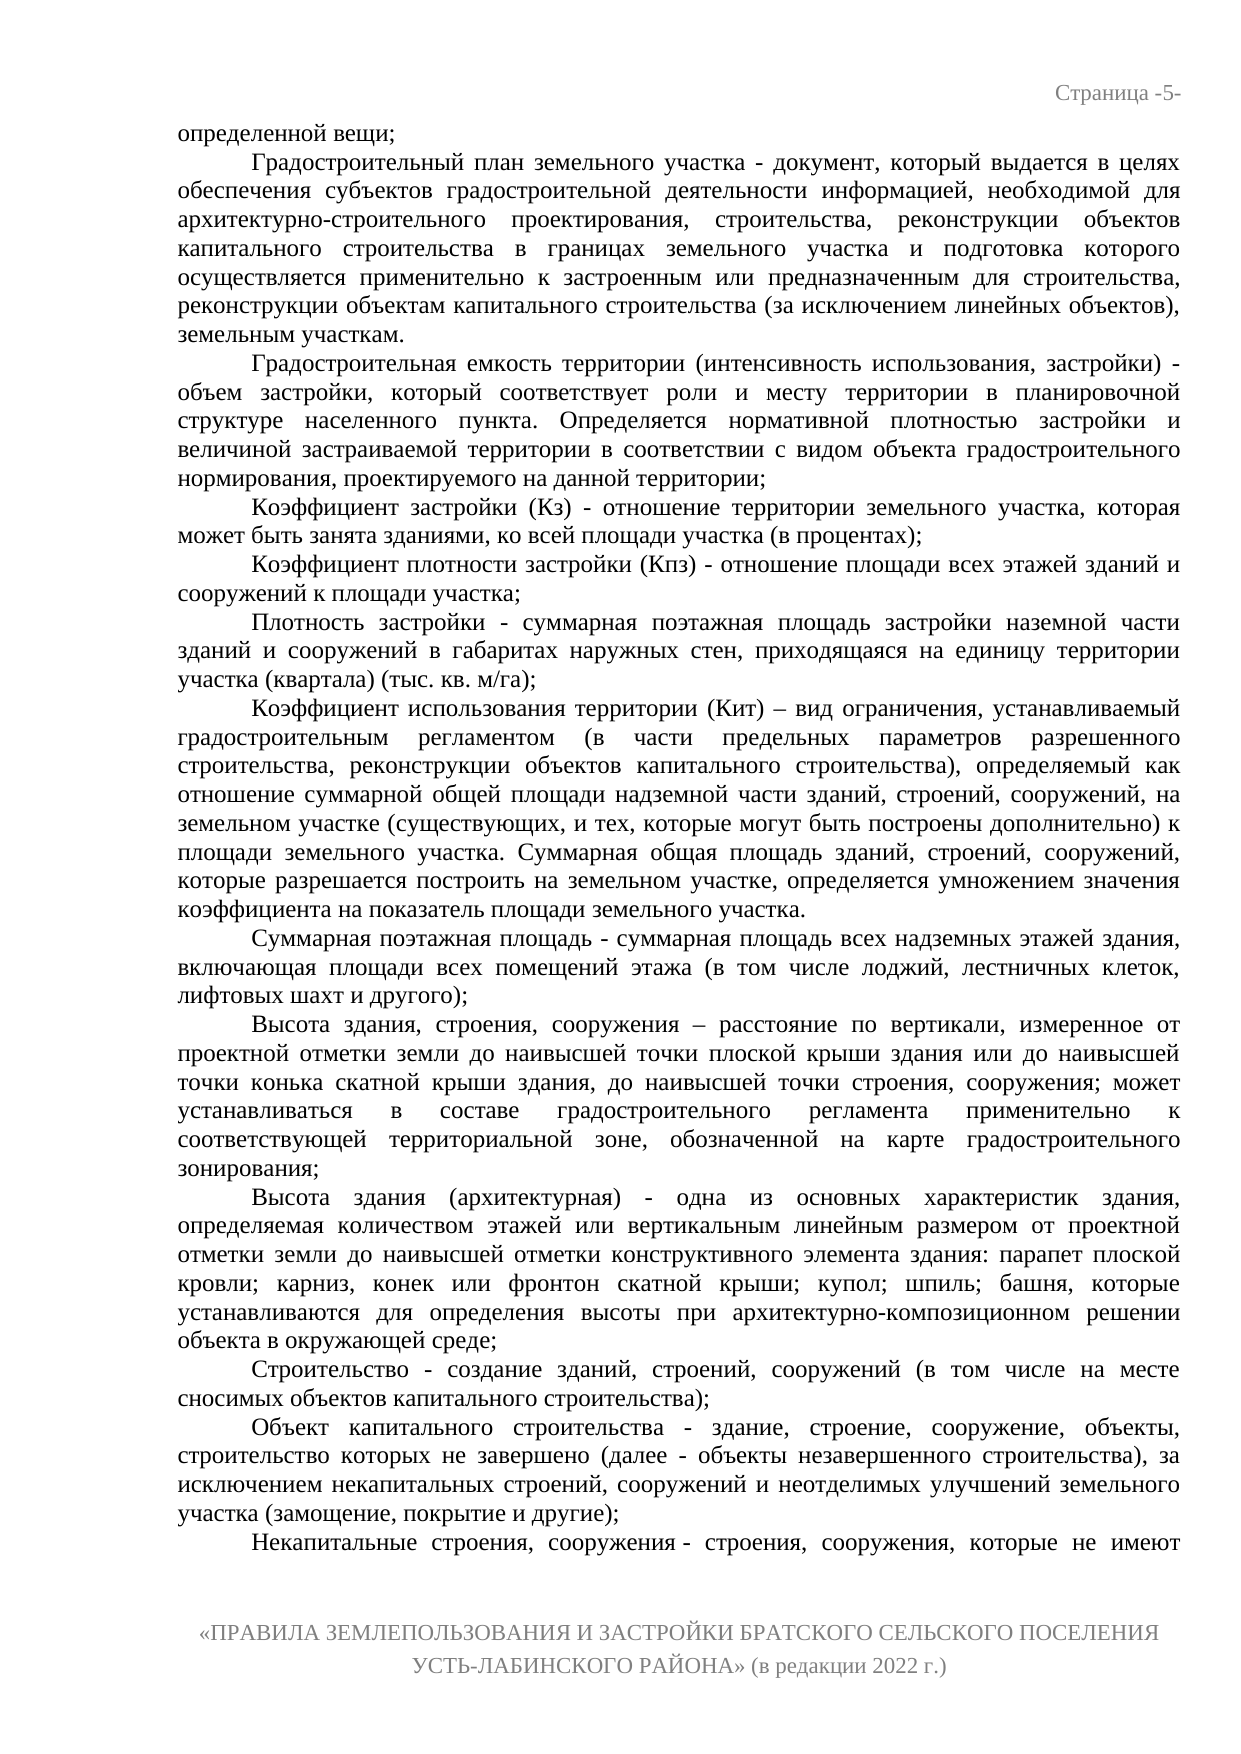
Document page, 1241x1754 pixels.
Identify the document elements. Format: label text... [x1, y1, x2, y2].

text Коэффициент застройки (Кз) - отношение территории земельного участка, которая может быть занята зданиями, ко всей площади участка (в процентах); [177, 492, 1181, 549]
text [177, 1527, 1181, 1556]
text Коэффициент плотности застройки (Кпз) - отношение площади всех этажей зданий и сооружений к площади участка; [177, 549, 1181, 607]
text Коэффициент использования территории (Кит) – вид ограничения, устанавливаемый градостроительным регламентом (в части предельных параметров разрешенного строительства, реконструкции объектов капитального строительства), определяемый как отношение суммарной общей площади надземной части зданий, строений, сооружений, на земельном участке (существующих, и тех, которые могут быть построены дополнительно) к площади земельного участка. Суммарная общая площадь зданий, строений, сооружений, которые разрешается построить на земельном участке, определяется умножением значения коэффициента на показатель площади земельного участка. [177, 693, 1181, 923]
text Суммарная поэтажная площадь - суммарная площадь всех надземных этажей здания, включающая площади всех помещений этажа (в том числе лоджий, лестничных клеток, лифтовых шахт и другого); [177, 923, 1181, 1009]
text Объект капитального строительства - здание, строение, сооружение, объекты, строительство которых не завершено (далее - объекты незавершенного строительства), за исключением некапитальных строений, сооружений и неотделимых улучшений земельного участка (замощение, покрытие и другие); [177, 1412, 1181, 1527]
text Градостроительная емкость территории (интенсивность использования, застройки) - объем застройки, который соответствует роли и месту территории в планировочной структуре населенного пункта. Определяется нормативной плотностью застройки и величиной застраиваемой территории в соответствии с видом объекта градостроительного нормирования, проектируемого на данной территории; [177, 348, 1181, 492]
text Высота здания (архитектурная) - одна из основных характеристик здания, определяемая количеством этажей или вертикальным линейным размером от проектной отметки земли до наивысшей отметки конструктивного элемента здания: парапет плоской кровли; карниз, конек или фронтон скатной крыши; купол; шпиль; башня, которые устанавливаются для определения высоты при архитектурно-композиционном решении объекта в окружающей среде; [177, 1182, 1181, 1354]
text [177, 118, 1181, 147]
text Строительство - создание зданий, строений, сооружений (в том числе на месте сносимых объектов капитального строительства); [177, 1354, 1181, 1412]
text Градостроительный план земельного участка - документ, который выдается в целях обеспечения субъектов градостроительной деятельности информацией, необходимой для архитектурно-строительного проектирования, строительства, реконструкции объектов капитального строительства в границах земельного участка и подготовка которого осуществляется применительно к застроенным или предназначенным для строительства, реконструкции объектам капитального строительства (за исключением линейных объектов), земельным участкам. [177, 147, 1181, 348]
text Высота здания, строения, сооружения – расстояние по вертикали, измеренное от проектной отметки земли до наивысшей точки плоской крыши здания или до наивысшей точки конька скатной крыши здания, до наивысшей точки строения, сооружения; может устанавливаться в составе градостроительного регламента применительно к соответствующей территориальной зоне, обозначенной на карте градостроительного зонирования; [177, 1009, 1181, 1182]
text Плотность застройки - суммарная поэтажная площадь застройки наземной части зданий и сооружений в габаритах наружных стен, приходящаяся на единицу территории участка (квартала) (тыс. кв. м/га); [177, 607, 1181, 693]
